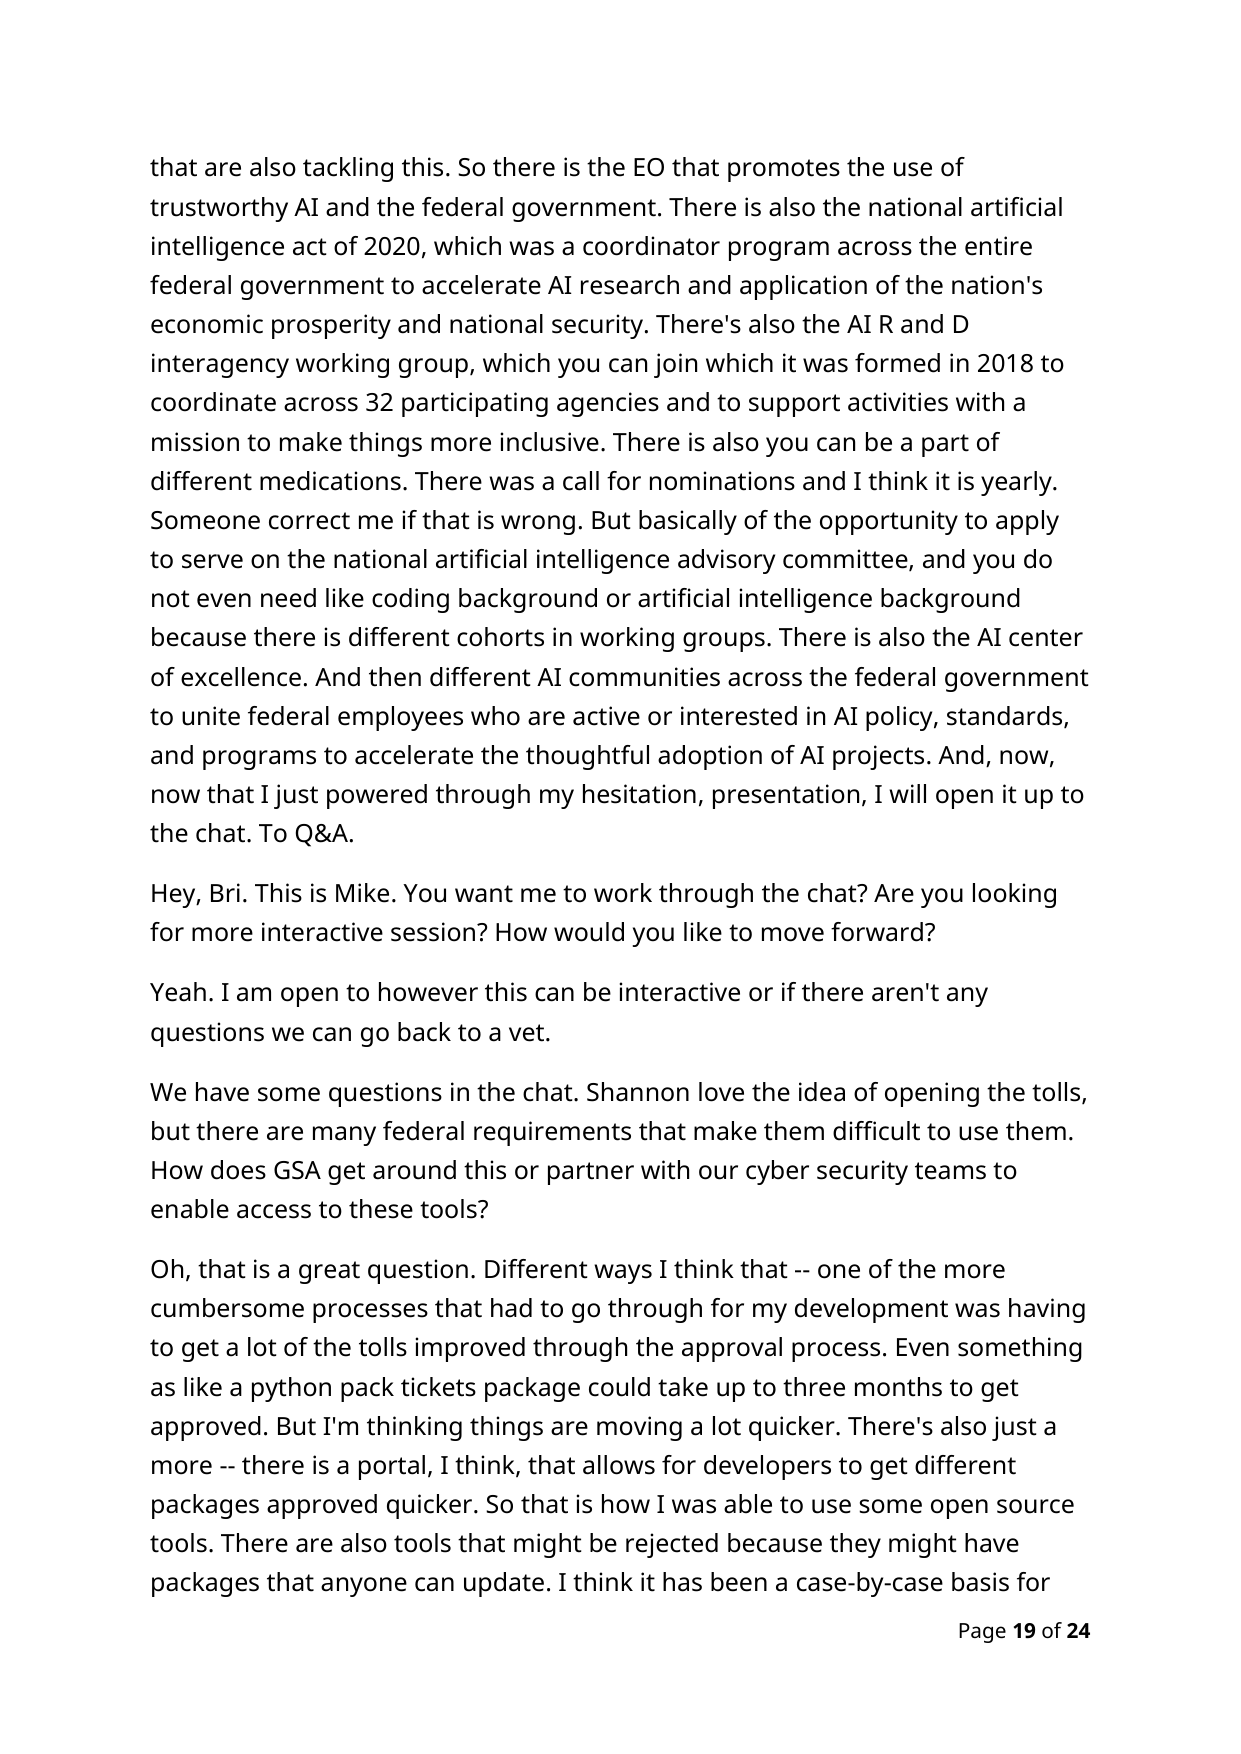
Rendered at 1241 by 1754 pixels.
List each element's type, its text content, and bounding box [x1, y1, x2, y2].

text Yeah. I am open to however this can be interactive or if there aren't any questions we can go back to a vet. [150, 975, 1090, 1048]
text We have some questions in the chat. Shannon love the idea of opening the tolls, but there are many federal requirements that make them difficult to use them. How does GSA get around this or partner with our cyber security teams to enable access to these tools? [150, 1074, 1090, 1226]
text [150, 150, 1090, 850]
text Hey, Bri. This is Mike. You want me to work through the chat? Are you looking for more interactive session? How would you like to move forward? [150, 876, 1090, 949]
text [150, 1252, 1090, 1599]
